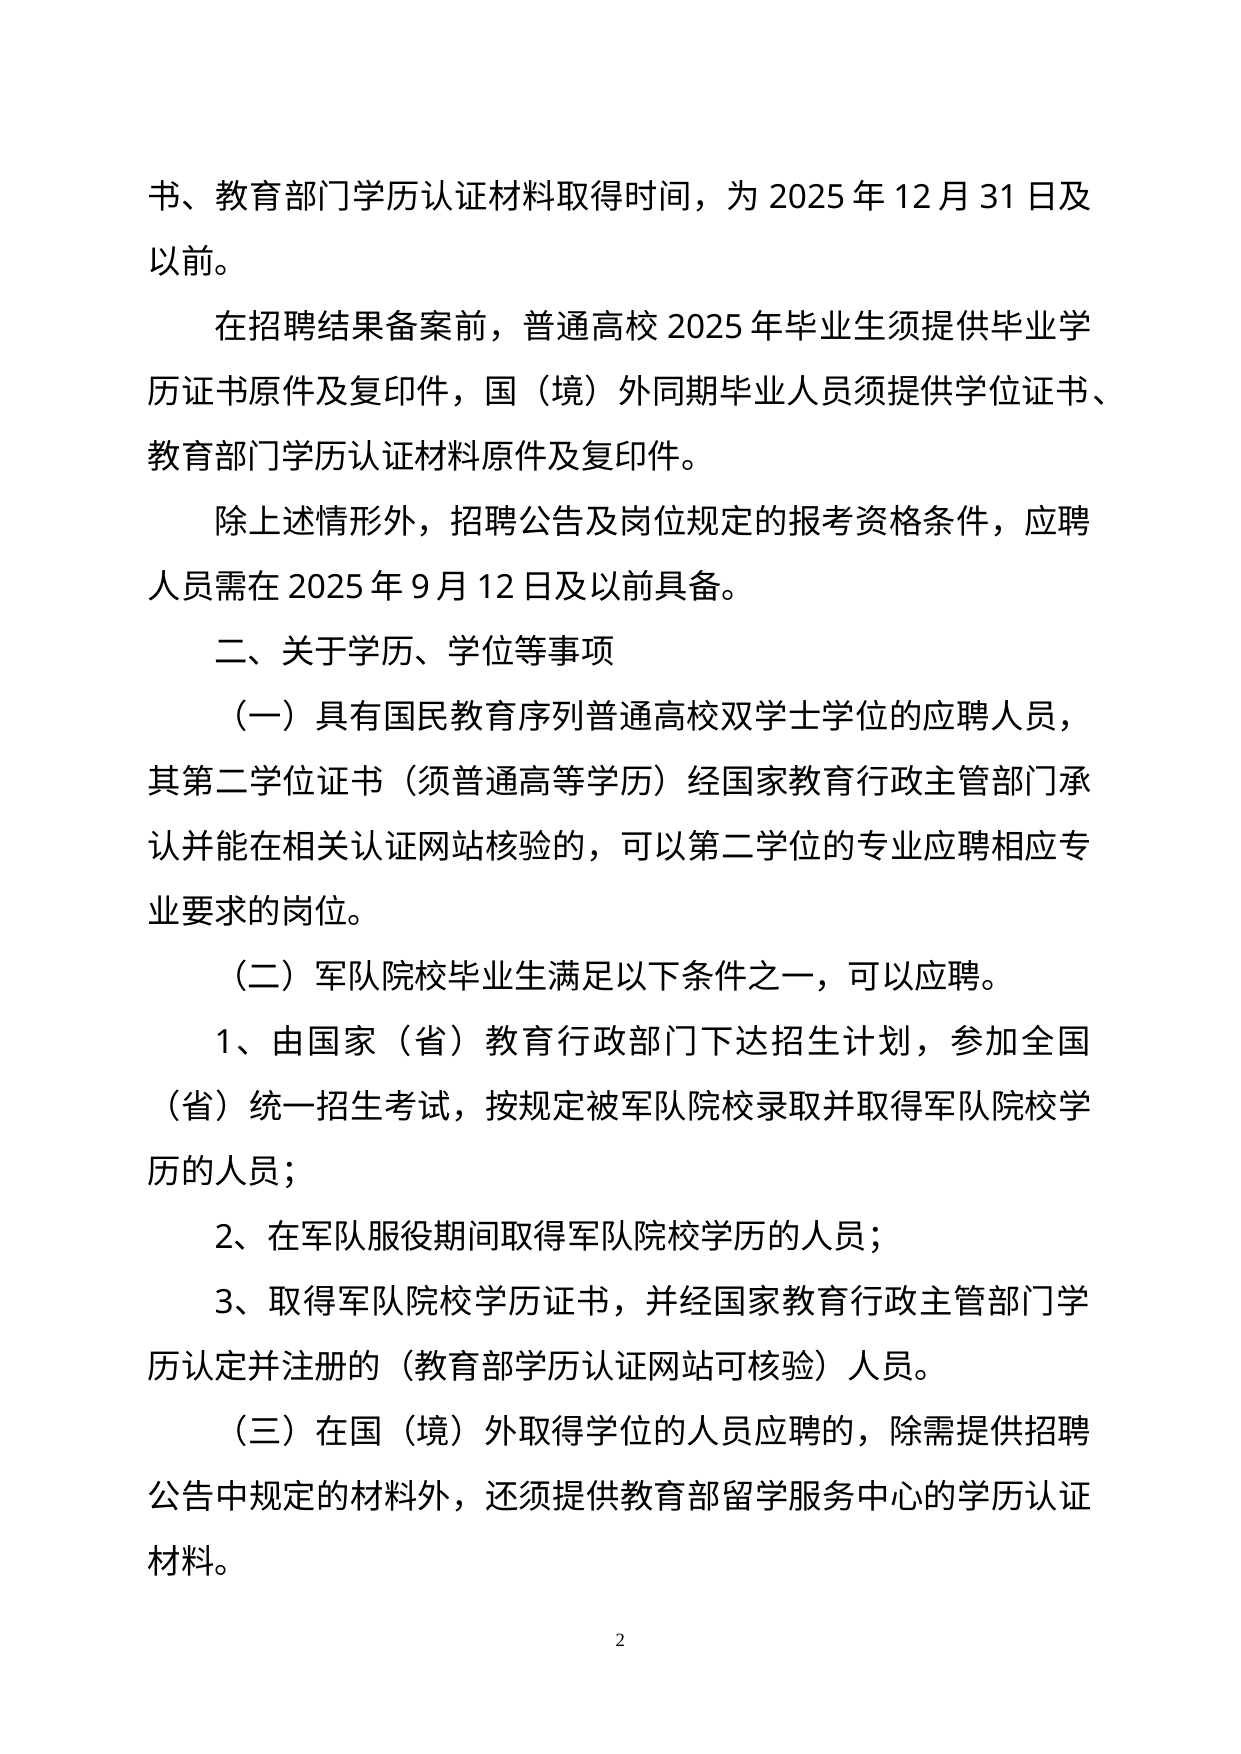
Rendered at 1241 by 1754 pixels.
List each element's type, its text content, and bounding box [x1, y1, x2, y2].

text 3、取得军队院校学历证书，并经国家教育行政主管部门学历认定并注册的（教育部学历认证网站可核验）人员。 [148, 1267, 1092, 1397]
text （一）具有国民教育序列普通高校双学士学位的应聘人员，其第二学位证书（须普通高等学历）经国家教育行政主管部门承认并能在相关认证网站核验的，可以第二学位的专业应聘相应专业要求的岗位。 [148, 682, 1092, 942]
text （二）军队院校毕业生满足以下条件之一，可以应聘。 [148, 942, 1092, 1007]
text （三）在国（境）外取得学位的人员应聘的，除需提供招聘公告中规定的材料外，还须提供教育部留学服务中心的学历认证材料。 [148, 1397, 1092, 1592]
text 在招聘结果备案前，普通高校2025年毕业生须提供毕业学历证书原件及复印件，国（境）外同期毕业人员须提供学位证书、教育部门学历认证材料原件及复印件。 [148, 292, 1092, 487]
text 二、关于学历、学位等事项 [148, 617, 1092, 682]
text 1、由国家（省）教育行政部门下达招生计划，参加全国（省）统一招生考试，按规定被军队院校录取并取得军队院校学历的人员； [148, 1007, 1092, 1202]
text 2、在军队服役期间取得军队院校学历的人员； [148, 1202, 1092, 1267]
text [148, 162, 1092, 292]
text 除上述情形外，招聘公告及岗位规定的报考资格条件，应聘人员需在2025年9月12日及以前具备。 [148, 487, 1092, 617]
